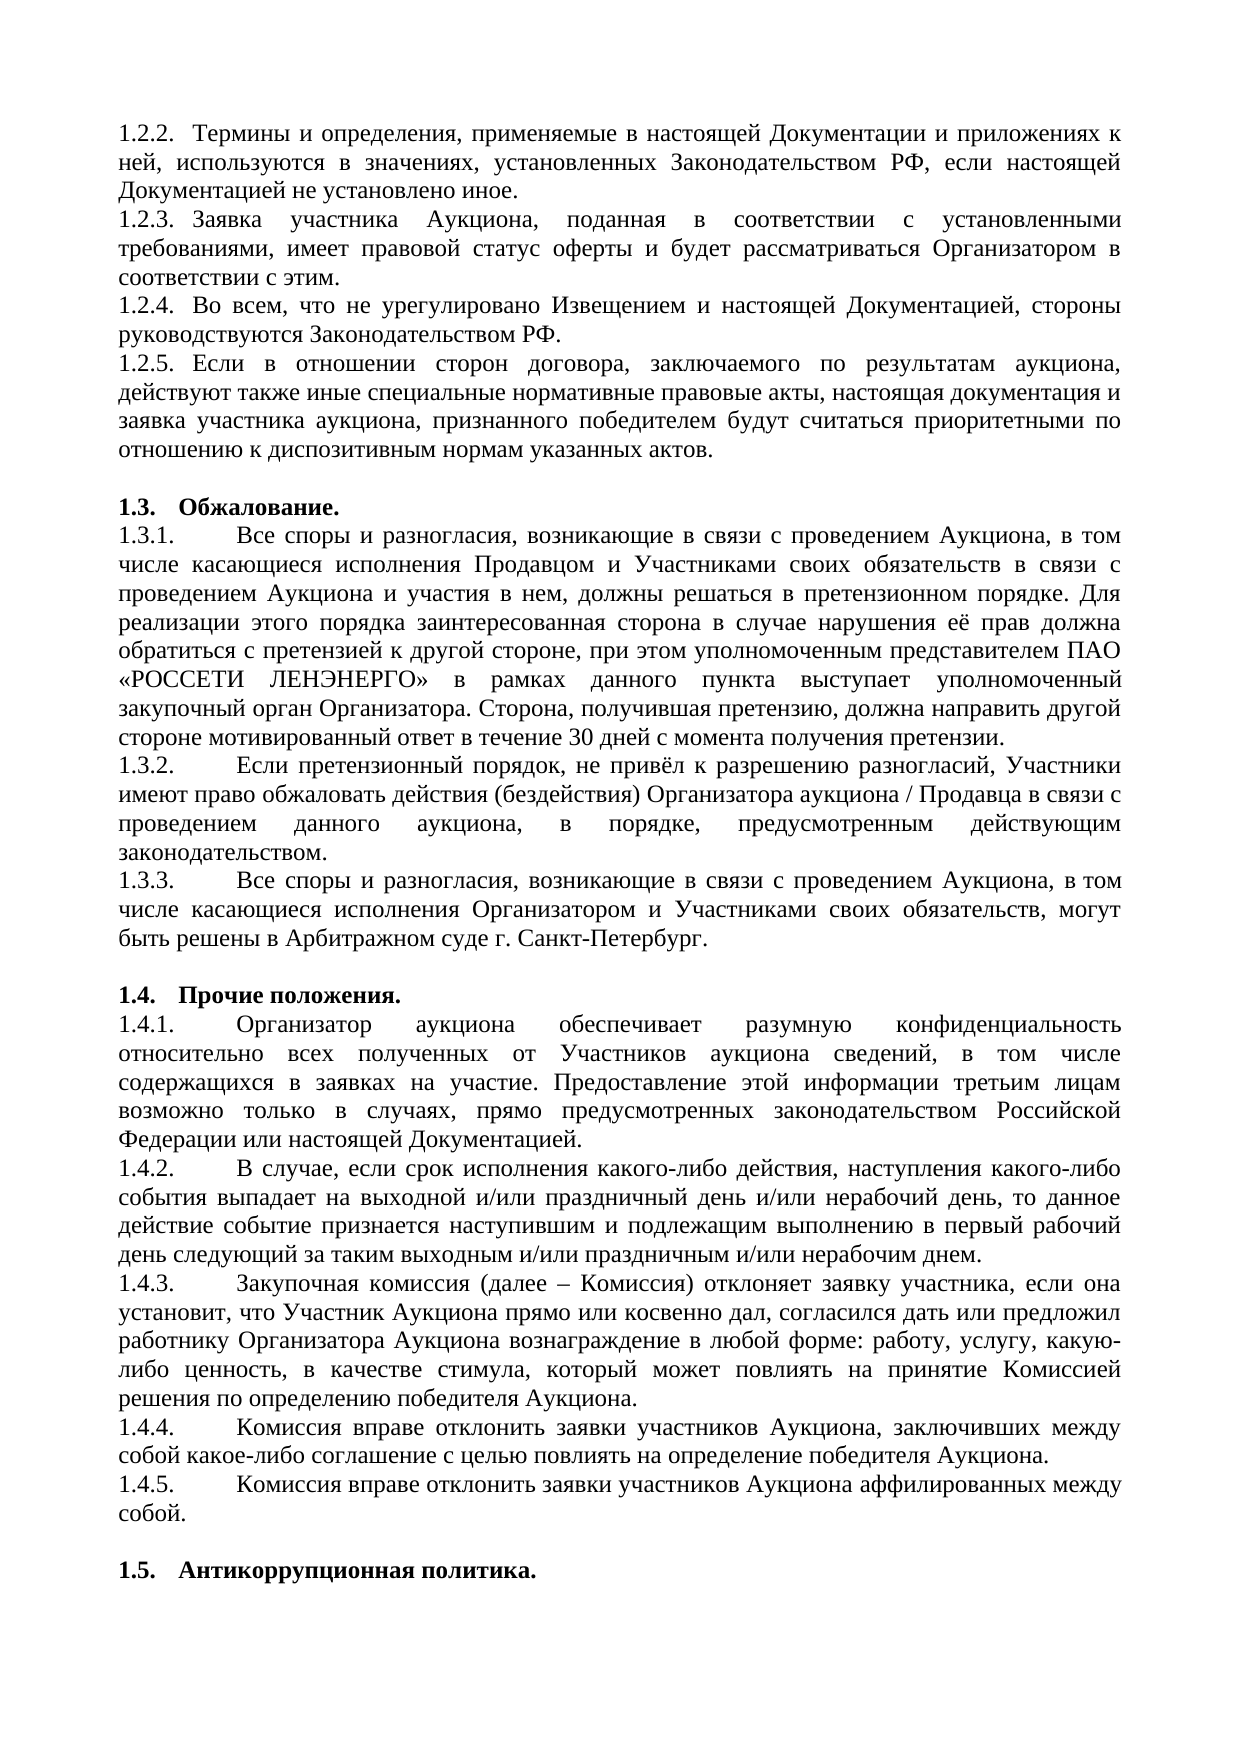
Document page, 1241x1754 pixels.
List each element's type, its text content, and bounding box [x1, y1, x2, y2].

list Закупочная комиссия (далее – Комиссия) отклоняет заявку участника, если она установит, что Участник Аукциона прямо или косвенно дал, согласился дать или предложил работнику Организатора Аукциона вознаграждение в любой форме: работу, услугу, какую-либо ценность, в качестве стимула, который может повлиять на принятие Комиссией решения по определению победителя Аукциона. [118, 1268, 1122, 1412]
list Если претензионный порядок, не привёл к разрешению разногласий, Участники имеют право обжаловать действия (бездействия) Организатора аукциона / Продавца в связи с проведением данного аукциона, в порядке, предусмотренным действующим законодательством. [118, 751, 1122, 866]
subtitle Обжалование. [118, 492, 1122, 521]
list Комиссия вправе отклонить заявки участников Аукциона аффилированных между собой. [118, 1469, 1122, 1527]
list Комиссия вправе отклонить заявки участников Аукциона, заключивших между собой какое-либо соглашение с целью повлиять на определение победителя Аукциона. [118, 1412, 1122, 1469]
list В случае, если срок исполнения какого-либо действия, наступления какого-либо события выпадает на выходной и/или праздничный день и/или нерабочий день, то данное действие событие признается наступившим и подлежащим выполнению в первый рабочий день следующий за таким выходным и/или праздничным и/или нерабочим днем. [118, 1153, 1122, 1268]
list Заявка участника Аукциона, поданная в соответствии с установленными требованиями, имеет правовой статус оферты и будет рассматриваться Организатором в соответствии с этим. [118, 204, 1122, 291]
list Все споры и разногласия, возникающие в связи с проведением Аукциона, в том числе касающиеся исполнения Продавцом и Участниками своих обязательств в связи с проведением Аукциона и участия в нем, должны решаться в претензионном порядке. Для реализации этого порядка заинтересованная сторона в случае нарушения её прав должна обратиться с претензией к другой стороне, при этом уполномоченным представителем ПАО «РОССЕТИ ЛЕНЭНЕРГО» в рамках данного пункта выступает уполномоченный закупочный орган Организатора. Сторона, получившая претензию, должна направить другой стороне мотивированный ответ в течение 30 дней с момента получения претензии. [118, 521, 1122, 751]
list Все споры и разногласия, возникающие в связи с проведением Аукциона, в том числе касающиеся исполнения Организатором и Участниками своих обязательств, могут быть решены в Арбитражном суде г. Санкт-Петербург. [118, 866, 1122, 952]
list Во всем, что не урегулировано Извещением и настоящей Документацией, стороны руководствуются Законодательством РФ. [118, 291, 1122, 348]
list Если в отношении сторон договора, заключаемого по результатам аукциона, действуют также иные специальные нормативные правовые акты, настоящая документация и заявка участника аукциона, признанного победителем будут считаться приоритетными по отношению к диспозитивным нормам указанных актов. [118, 348, 1122, 463]
list Термины и определения, применяемые в настоящей Документации и приложениях к ней, используются в значениях, установленных Законодательством РФ, если настоящей Документацией не установлено иное. [118, 118, 1122, 204]
subtitle Антикоррупционная политика. [118, 1556, 1122, 1584]
subtitle Прочие положения. [118, 981, 1122, 1009]
list Организатор аукциона обеспечивает разумную конфиденциальность относительно всех полученных от Участников аукциона сведений, в том числе содержащихся в заявках на участие. Предоставление этой информации третьим лицам возможно только в случаях, прямо предусмотренных законодательством Российской Федерации или настоящей Документацией. [118, 1009, 1122, 1153]
